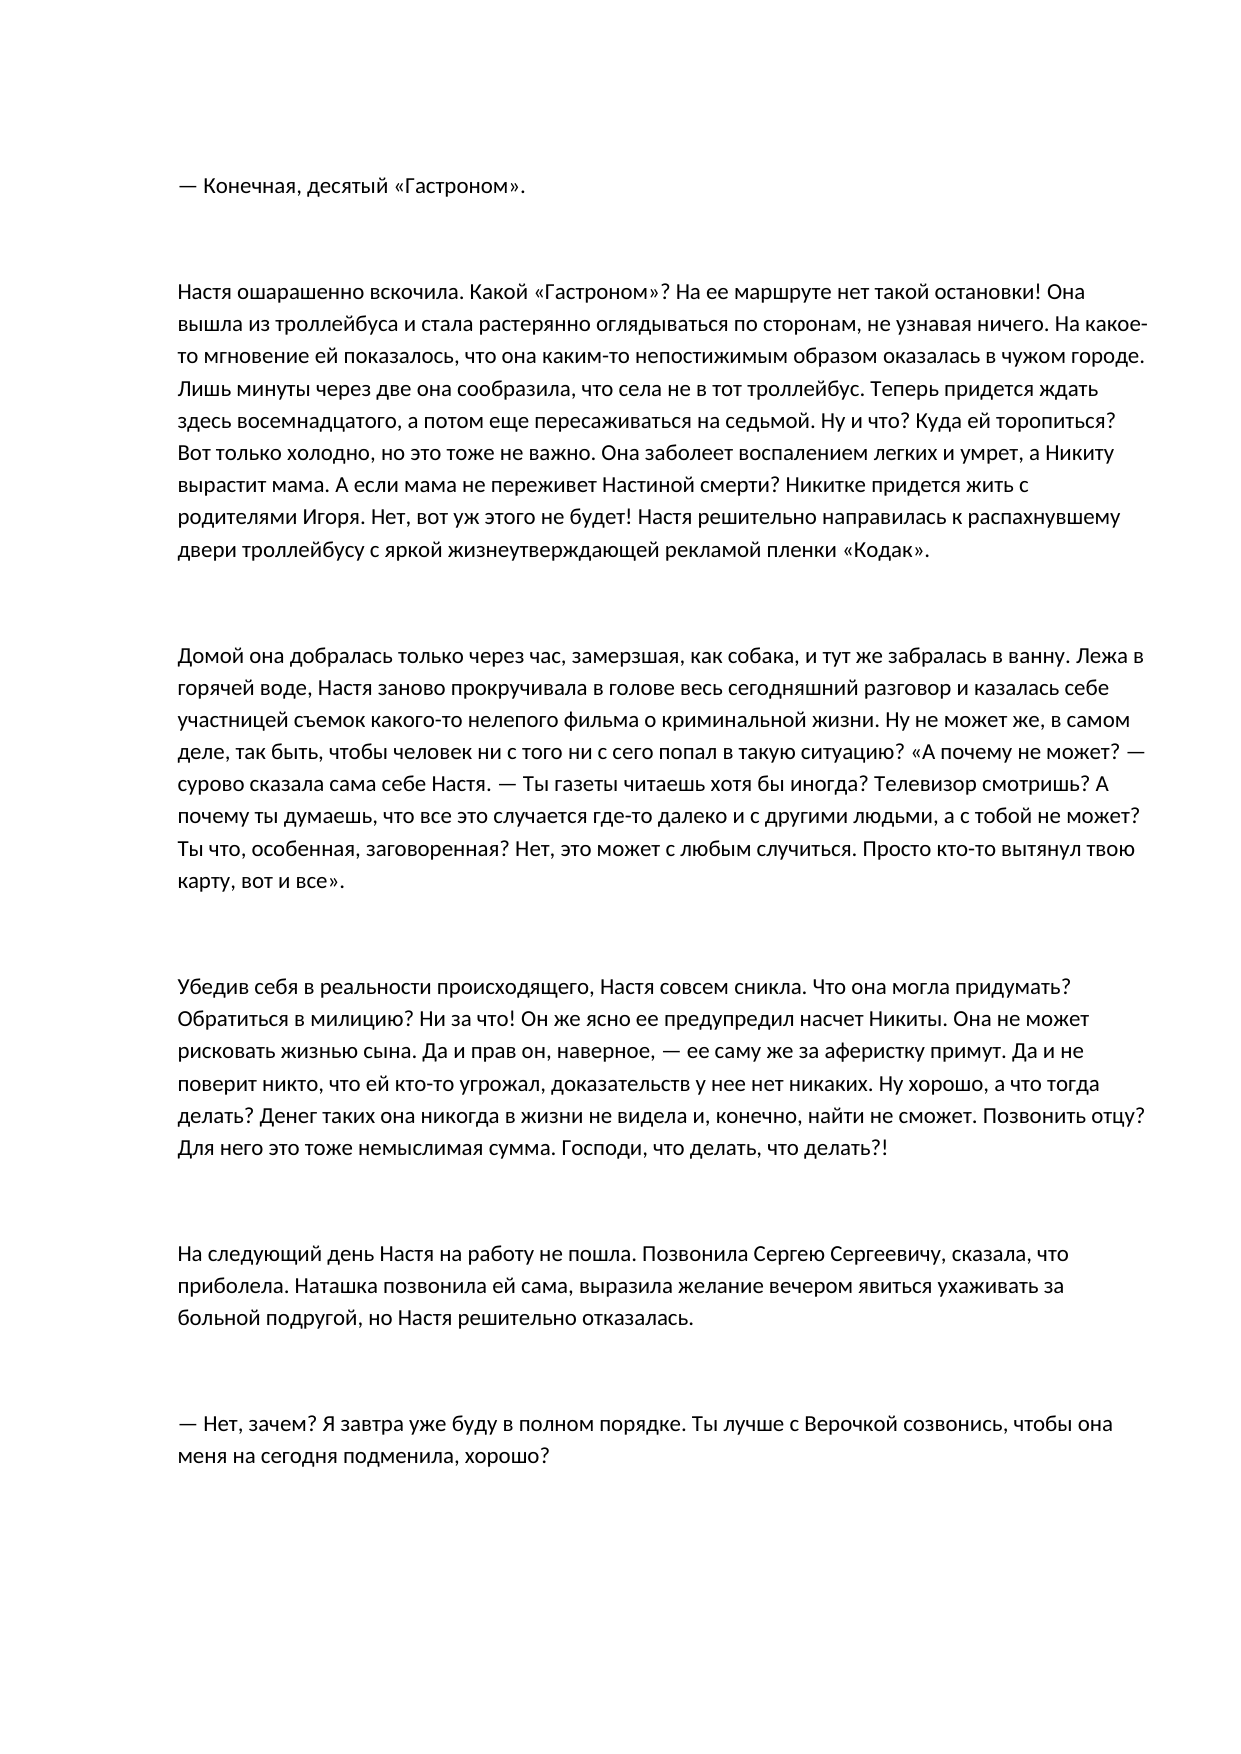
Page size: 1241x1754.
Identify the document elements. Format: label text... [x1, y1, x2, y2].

text Убедив себя в реальности происходящего, Настя совсем сникла. Что она могла придумать? Обратиться в милицию? Ни за что! Он же ясно ее предупредил насчет Никиты. Она не может рисковать жизнью сына. Да и прав он, наверное, — ее саму же за аферистку примут. Да и не поверит никто, что ей кто-то угрожал, доказательств у нее нет никаких. Ну хорошо, а что тогда делать? Денег таких она никогда в жизни не видела и, конечно, найти не сможет. Позвонить отцу? Для него это тоже немыслимая сумма. Господи, что делать, что делать?! [177, 972, 1152, 1161]
text Настя ошарашенно вскочила. Какой «Гастроном»? На ее маршруте нет такой остановки! Она вышла из троллейбуса и стала растерянно оглядываться по сторонам, не узнавая ничего. На какое-то мгновение ей показалось, что она каким-то непостижимым образом оказалась в чужом городе. Лишь минуты через две она сообразила, что села не в тот троллейбус. Теперь придется ждать здесь восемнадцатого, а потом еще пересаживаться на седьмой. Ну и что? Куда ей торопиться? Вот только холодно, но это тоже не важно. Она заболеет воспалением легких и умрет, а Никиту вырастит мама. А если мама не переживет Настиной смерти? Никитке придется жить с родителями Игоря. Нет, вот уж этого не будет! Настя решительно направилась к распахнувшему двери троллейбусу с яркой жизнеутверждающей рекламой пленки «Кодак». [177, 277, 1152, 563]
text — Конечная, десятый «Гастроном». [177, 171, 1152, 199]
text Домой она добралась только через час, замерзшая, как собака, и тут же забралась в ванну. Лежа в горячей воде, Настя заново прокручивала в голове весь сегодняшний разговор и казалась себе участницей съемок какого-то нелепого фильма о криминальной жизни. Ну не может же, в самом деле, так быть, чтобы человек ни с того ни с сего попал в такую ситуацию? «А почему не может? — сурово сказала сама себе Настя. — Ты газеты читаешь хотя бы иногда? Телевизор смотришь? А почему ты думаешь, что все это случается где-то далеко и с другими людьми, а с тобой не может? Ты что, особенная, заговоренная? Нет, это может с любым случиться. Просто кто-то вытянул твою карту, вот и все». [177, 641, 1152, 894]
text На следующий день Настя на работу не пошла. Позвонила Сергею Сергеевичу, сказала, что приболела. Наташка позвонила ей сама, выразила желание вечером явиться ухаживать за больной подругой, но Настя решительно отказалась. [177, 1239, 1152, 1331]
text — Нет, зачем? Я завтра уже буду в полном порядке. Ты лучше с Верочкой созвонись, чтобы она меня на сегодня подменила, хорошо? [177, 1409, 1152, 1470]
